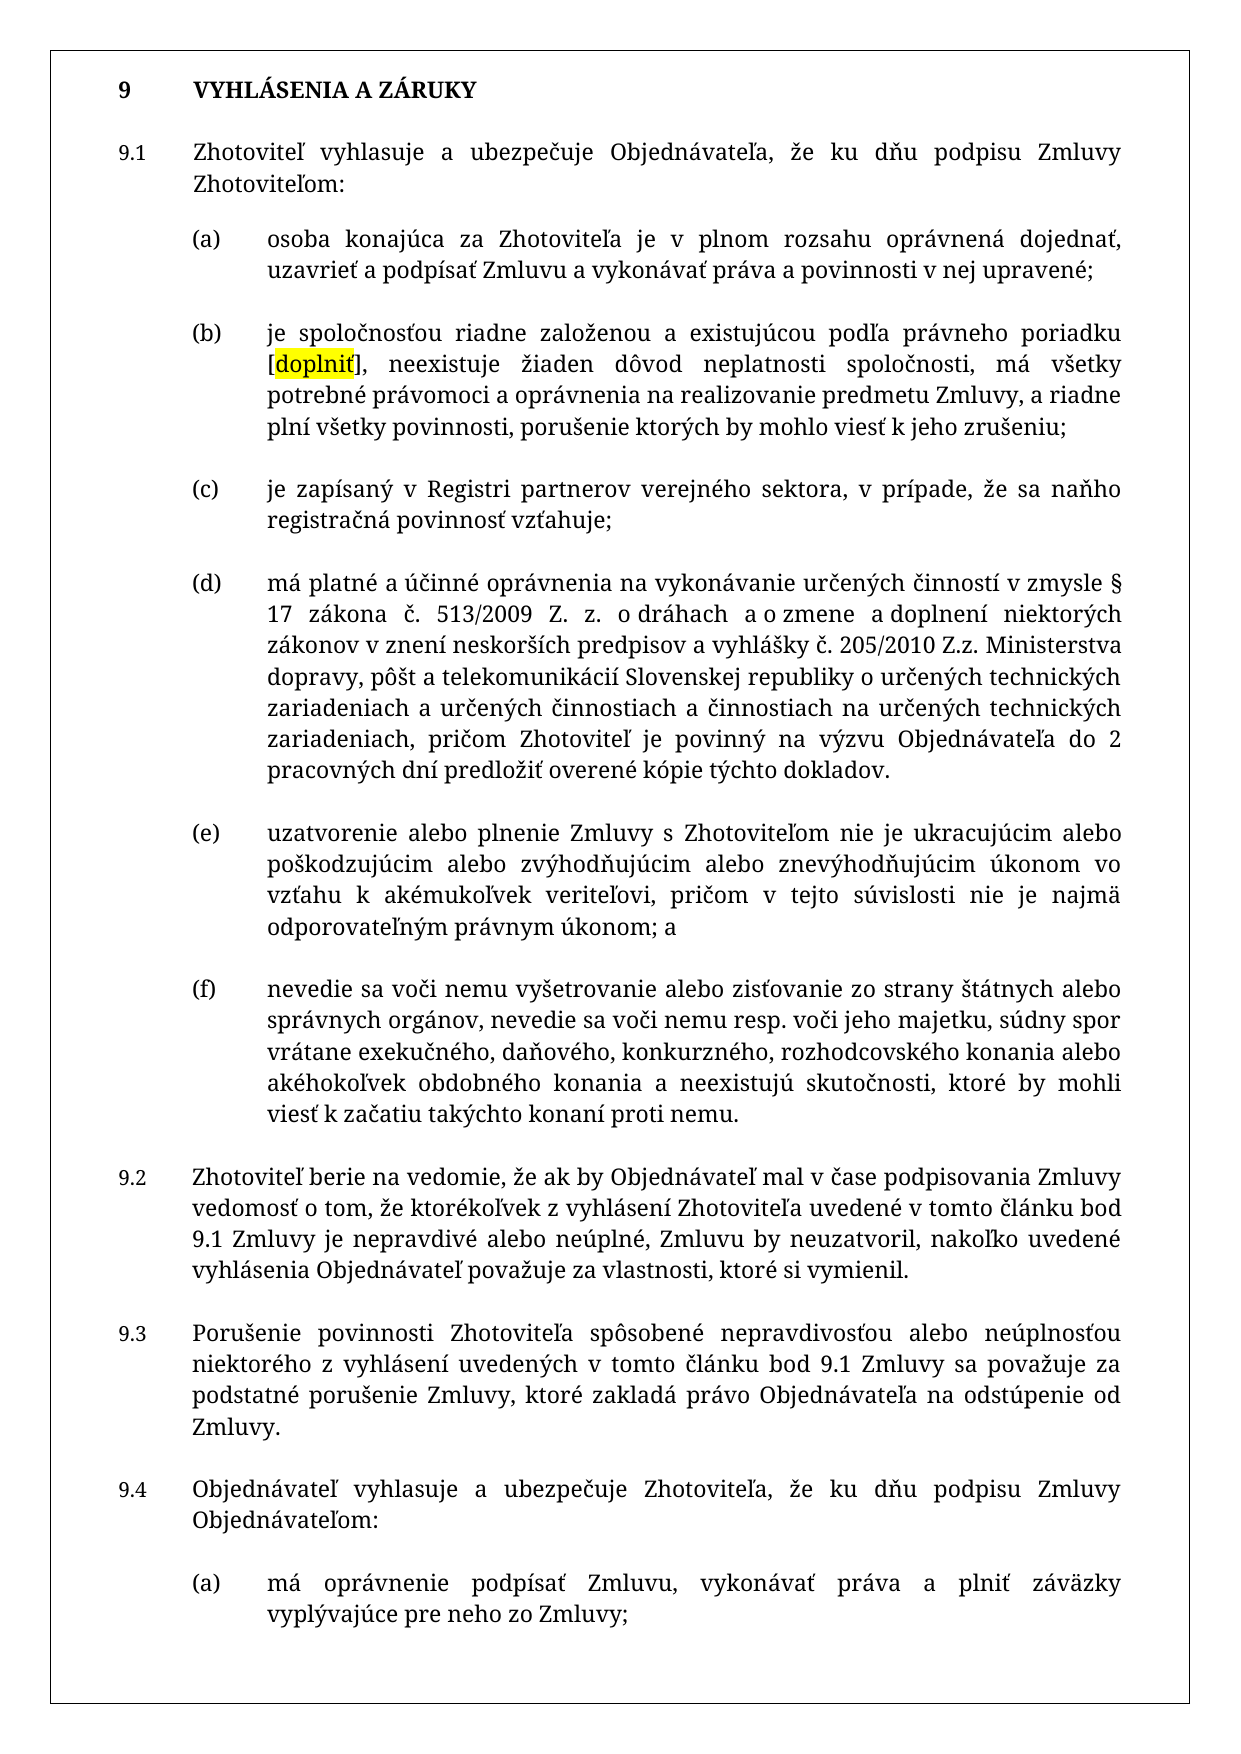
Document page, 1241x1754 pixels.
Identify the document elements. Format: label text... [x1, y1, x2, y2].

list nevedie sa voči nemu vyšetrovanie alebo zisťovanie zo strany štátnych alebo správnych orgánov, nevedie sa voči nemu resp. voči jeho majetku, súdny spor vrátane exekučného, daňového, konkurzného, rozhodcovského konania alebo akéhokoľvek obdobného konania a neexistujú skutočnosti, ktoré by mohli viesť k začatiu takýchto konaní proti nemu. [192, 973, 1122, 1129]
list Objednávateľ vyhlasuje a ubezpečuje Zhotoviteľa, že ku dňu podpisu Zmluvy Objednávateľom: [118, 1473, 1122, 1535]
list Porušenie povinnosti Zhotoviteľa spôsobené nepravdivosťou alebo neúplnosťou niektorého z vyhlásení uvedených v tomto článku bod 9.1 Zmluvy sa považuje za podstatné porušenie Zmluvy, ktoré zakladá právo Objednávateľa na odstúpenie od Zmluvy. [118, 1317, 1122, 1442]
list uzatvorenie alebo plnenie Zmluvy s Zhotoviteľom nie je ukracujúcim alebo poškodzujúcim alebo zvýhodňujúcim alebo znevýhodňujúcim úkonom vo vzťahu k akémukoľvek veriteľovi, pričom v tejto súvislosti nie je najmä odporovateľným právnym úkonom; a [192, 817, 1122, 942]
list Zhotoviteľ vyhlasuje a ubezpečuje Objednávateľa, že ku dňu podpisu Zmluvy Zhotoviteľom: [118, 136, 1122, 199]
list je zapísaný v Registri partnerov verejného sektora, v prípade, že sa naňho registračná povinnosť vzťahuje; [192, 473, 1122, 535]
list VYHLÁSENIA A ZÁRUKY [118, 74, 1122, 105]
list je spoločnosťou riadne založenou a existujúcou podľa právneho poriadku [doplniť], neexistuje žiaden dôvod neplatnosti spoločnosti, má všetky potrebné právomoci a oprávnenia na realizovanie predmetu Zmluvy, a riadne plní všetky povinnosti, porušenie ktorých by mohlo viesť k jeho zrušeniu; [192, 317, 1122, 442]
list má platné a účinné oprávnenia na vykonávanie určených činností v zmysle § 17 zákona č. 513/2009 Z. z. o dráhach a o zmene a doplnení niektorých zákonov v znení neskorších predpisov a vyhlášky č. 205/2010 Z.z. Ministerstva dopravy, pôšt a telekomunikácií Slovenskej republiky o určených technických zariadeniach a určených činnostiach a činnostiach na určených technických zariadeniach, pričom Zhotoviteľ je povinný na výzvu Objednávateľa do 2 pracovných dní predložiť overené kópie týchto dokladov. [192, 567, 1122, 785]
list má oprávnenie podpísať Zmluvu, vykonávať práva a plniť záväzky vyplývajúce pre neho zo Zmluvy; [192, 1567, 1122, 1629]
list osoba konajúca za Zhotoviteľa je v plnom rozsahu oprávnená dojednať, uzavrieť a podpísať Zmluvu a vykonávať práva a povinnosti v nej upravené; [192, 223, 1122, 285]
list Zhotoviteľ berie na vedomie, že ak by Objednávateľ mal v čase podpisovania Zmluvy vedomosť o tom, že ktorékoľvek z vyhlásení Zhotoviteľa uvedené v tomto článku bod 9.1 Zmluvy je nepravdivé alebo neúplné, Zmluvu by neuzatvoril, nakoľko uvedené vyhlásenia Objednávateľ považuje za vlastnosti, ktoré si vymienil. [118, 1160, 1122, 1285]
